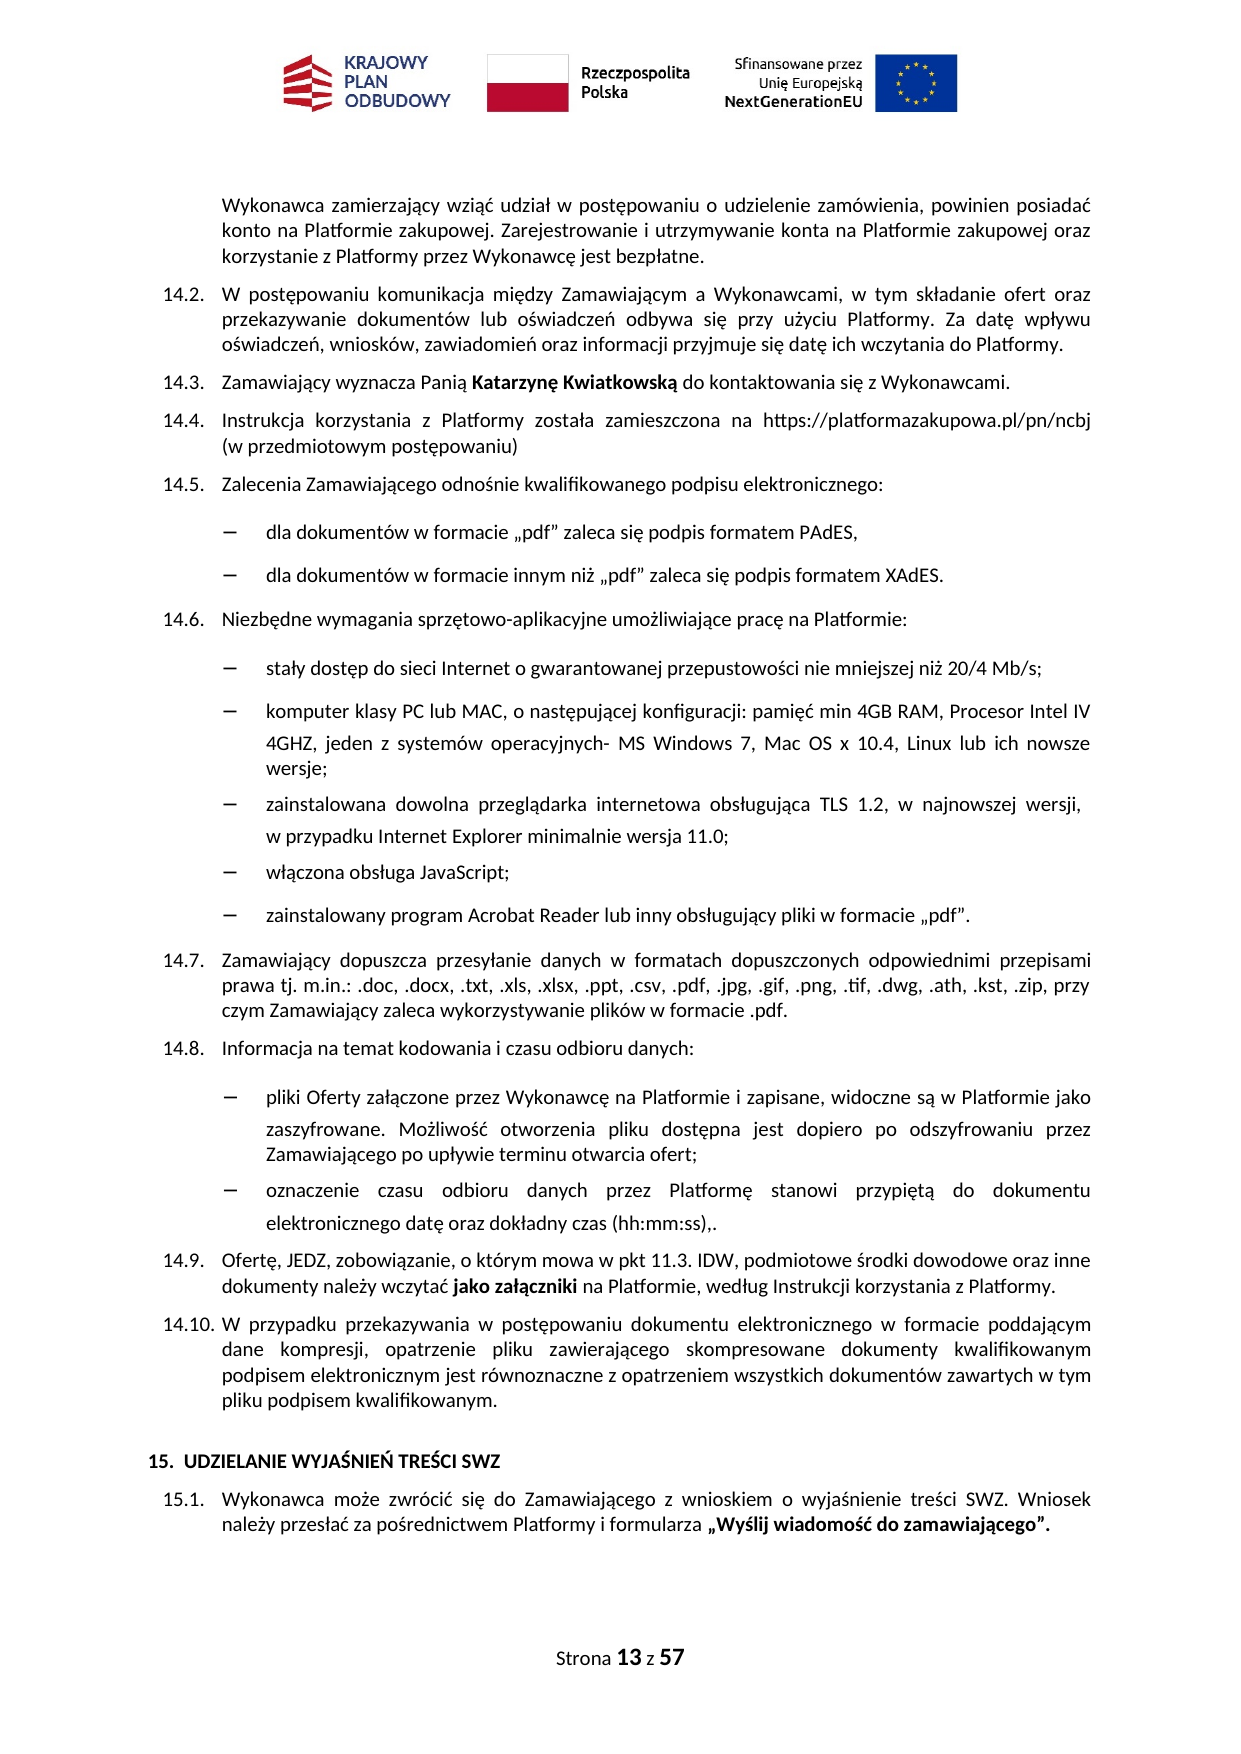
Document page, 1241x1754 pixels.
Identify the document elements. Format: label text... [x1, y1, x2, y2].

text 14.4. Instrukcja korzystania z Platformy została zamieszczona na https://platformazakupowa.pl/pn/ncbj (w przedmiotowym postępowaniu) [162, 407, 1092, 458]
list pliki Oferty załączone przez Wykonawcę na Platformie i zapisane, widoczne są w Platformie jako zaszyfrowane. Możliwość otworzenia pliku dostępna jest dopiero po odszyfrowaniu przez Zamawiającego po upływie terminu otwarcia ofert; [222, 1073, 1092, 1167]
text 14.6. Niezbędne wymagania sprzętowo-aplikacyjne umożliwiające pracę na Platformie: [162, 607, 1092, 632]
text 14.7. Zamawiający dopuszcza przesyłanie danych w formatach dopuszczonych odpowiednimi przepisami prawa tj. m.in.: .doc, .docx, .txt, .xls, .xlsx, .ppt, .csv, .pdf, .jpg, .gif, .png, .tif, .dwg, .ath, .kst, .zip, przy czym Zamawiający zaleca wykorzystywanie plików w formacie .pdf. [162, 947, 1092, 1023]
text 14.8. Informacja na temat kodowania i czasu odbioru danych: [162, 1036, 1092, 1061]
text 14.3. Zamawiający wyznacza Panią Katarzynę Kwiatkowską do kontaktowania się z Wykonawcami. [162, 369, 1092, 395]
text 14.9. Ofertę, JEDZ, zobowiązanie, o którym mowa w pkt 11.3. IDW, podmiotowe środki dowodowe oraz inne dokumenty należy wczytać jako załączniki na Platformie, według Instrukcji korzystania z Platformy. [162, 1248, 1092, 1298]
picture [265, 35, 975, 131]
text 15.1. Wykonawca może zwrócić się do Zamawiającego z wnioskiem o wyjaśnienie treści SWZ. Wniosek należy przesłać za pośrednictwem Platformy i formularza „Wyślij wiadomość do zamawiającego”. [162, 1486, 1092, 1537]
list dla dokumentów w formacie „pdf” zaleca się podpis formatem PAdES, [221, 509, 1092, 551]
list włączona obsługa JavaScript; [221, 849, 1092, 892]
text Wykonawca zamierzający wziąć udział w postępowaniu o udzielenie zamówienia, powinien posiadać konto na Platformie zakupowej. Zarejestrowanie i utrzymywanie konta na Platformie zakupowej oraz korzystanie z Platformy przez Wykonawcę jest bezpłatne. [148, 192, 1092, 268]
list zainstalowana dowolna przeglądarka internetowa obsługująca TLS 1.2, w najnowszej wersji, w przypadku Internet Explorer minimalnie wersja 11.0; [221, 781, 1092, 849]
text 15. UDZIELANIE WYJAŚNIEŃ TREŚCI SWZ [148, 1448, 1092, 1473]
text 14.5. Zalecenia Zamawiającego odnośnie kwalifikowanego podpisu elektronicznego: [162, 471, 1092, 496]
text 14.10. W przypadku przekazywania w postępowaniu dokumentu elektronicznego w formacie poddającym dane kompresji, opatrzenie pliku zawierającego skompresowane dokumenty kwalifikowanym podpisem elektronicznym jest równoznaczne z opatrzeniem wszystkich dokumentów zawartych w tym pliku podpisem kwalifikowanym. [162, 1311, 1092, 1413]
list stały dostęp do sieci Internet o gwarantowanej przepustowości nie mniejszej niż 20/4 Mb/s; [221, 644, 1092, 687]
list oznaczenie czasu odbioru danych przez Platformę stanowi przypiętą do dokumentu elektronicznego datę oraz dokładny czas (hh:mm:ss),. [222, 1167, 1092, 1235]
list komputer klasy PC lub MAC, o następującej konfiguracji: pamięć min 4GB RAM, Procesor Intel IV 4GHZ, jeden z systemów operacyjnych- MS Windows 7, Mac OS x 10.4, Linux lub ich nowsze wersje; [221, 687, 1092, 781]
list dla dokumentów w formacie innym niż „pdf” zaleca się podpis formatem XAdES. [221, 551, 1092, 594]
text 14.2. W postępowaniu komunikacja między Zamawiającym a Wykonawcami, w tym składanie ofert oraz przekazywanie dokumentów lub oświadczeń odbywa się przy użyciu Platformy. Za datę wpływu oświadczeń, wniosków, zawiadomień oraz informacji przyjmuje się datę ich wczytania do Platformy. [162, 281, 1092, 357]
list zainstalowany program Acrobat Reader lub inny obsługujący pliki w formacie „pdf”. [221, 892, 1092, 934]
